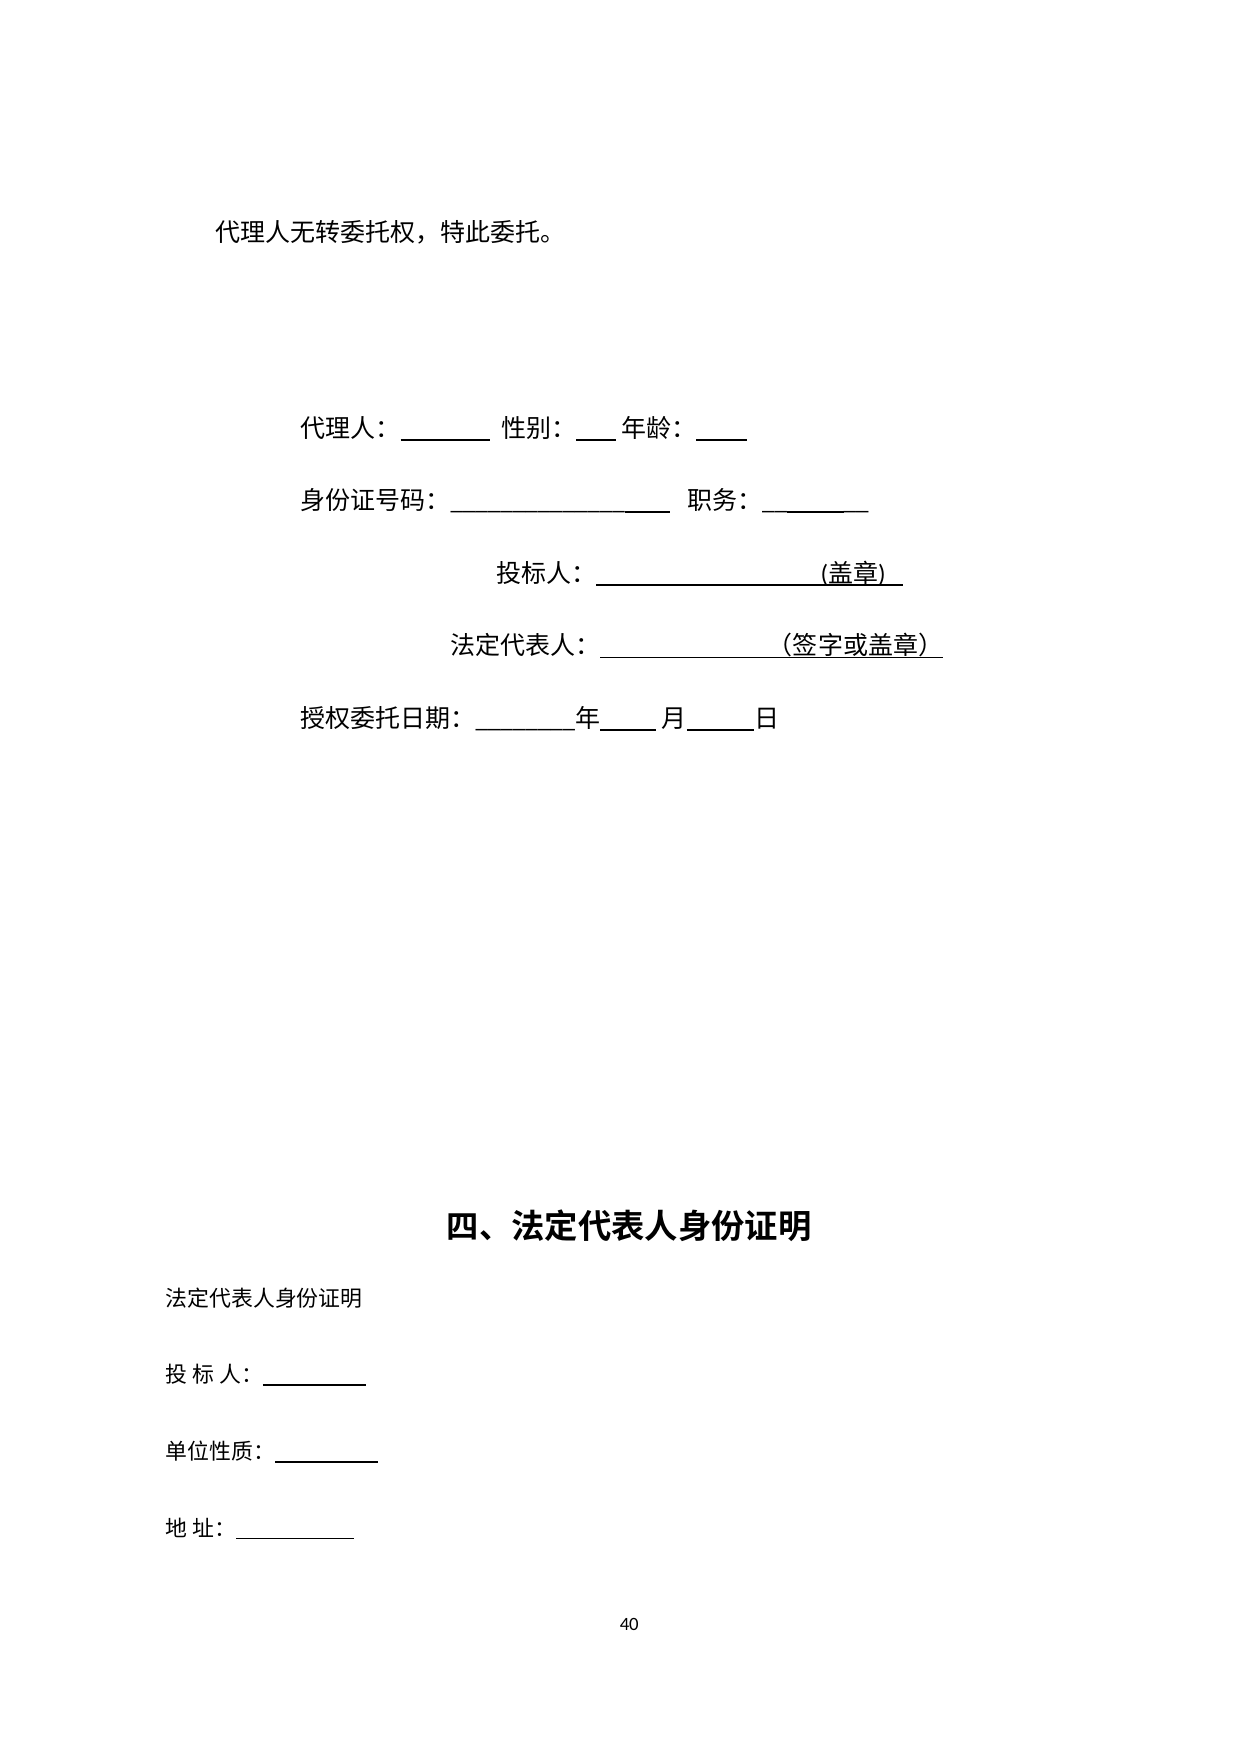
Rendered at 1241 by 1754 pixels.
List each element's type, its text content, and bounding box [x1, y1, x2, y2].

text 代理人无转委托权，特此委托。 [165, 200, 1092, 252]
text 代理人： 性别： 年龄： [165, 408, 1092, 444]
text 法定代表人： （签字或盖章） [165, 626, 1092, 662]
subtitle 四、法定代表人身份证明 [165, 1200, 1092, 1248]
text 投 标 人： [165, 1357, 1092, 1389]
text 地 址： [165, 1511, 1092, 1542]
text 授权委托日期：________年 月 日 [165, 698, 1092, 734]
text 法定代表人身份证明 [165, 1281, 1092, 1312]
text 单位性质： [165, 1434, 1092, 1466]
text 身份证号码：______________ 职务：__ __ [165, 481, 1092, 517]
text 投标人： (盖章) [165, 553, 1092, 589]
